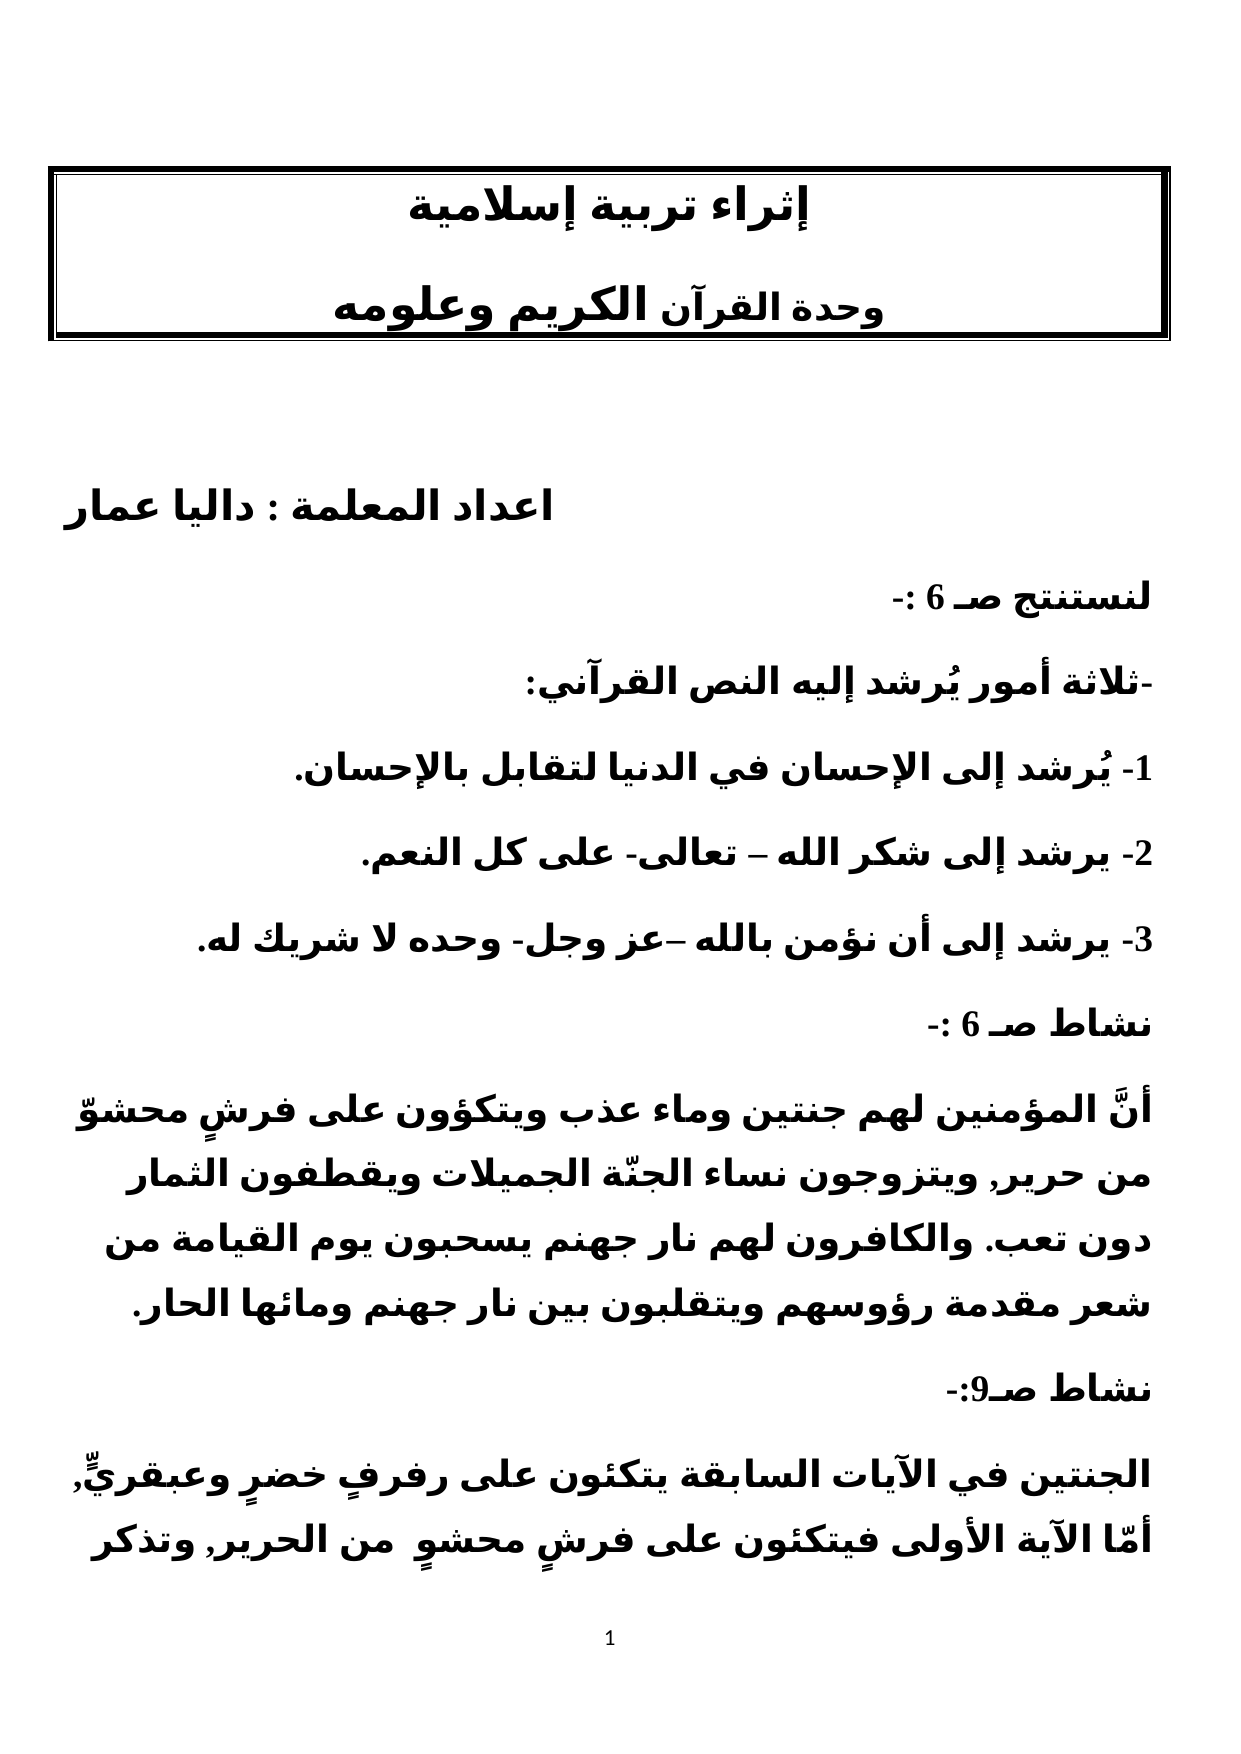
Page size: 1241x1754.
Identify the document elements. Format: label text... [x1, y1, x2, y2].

text 2- يرشد إلى شكر الله – تعالى- على كل النعم. [66, 831, 1153, 874]
text -ثلاثة أمور يُرشد إليه النص القرآني: [66, 659, 1153, 703]
text اعداد المعلمة : داليا عمار [66, 481, 1153, 529]
text إثراء تربية إسلامية [57, 175, 1161, 230]
text لنستنتج صـ 6 :- [66, 574, 1153, 617]
text أنَّ المؤمنين لهم جنتين وماء عذب ويتكؤون على فرشٍ محشوّ من حرير, ويتزوجون نساء الجنّة الجميلات ويقطفون الثمار دون تعب. والكافرون لهم نار جهنم يسحبون يوم القيامة من شعر مقدمة رؤوسهم ويتقلبون بين نار جهنم ومائها الحار. [66, 1087, 1153, 1324]
text 3- يرشد إلى أن نؤمن بالله –عز وجل- وحده لا شريك له. [66, 916, 1153, 959]
text نشاط صـ9:- [66, 1367, 1153, 1410]
text وحدة القرآن الكريم وعلومه [57, 266, 1161, 332]
text نشاط صـ 6 :- [66, 1002, 1153, 1045]
text 1- يُرشد إلى الإحسان في الدنيا لتقابل بالإحسان. [66, 745, 1153, 788]
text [66, 1452, 1153, 1560]
